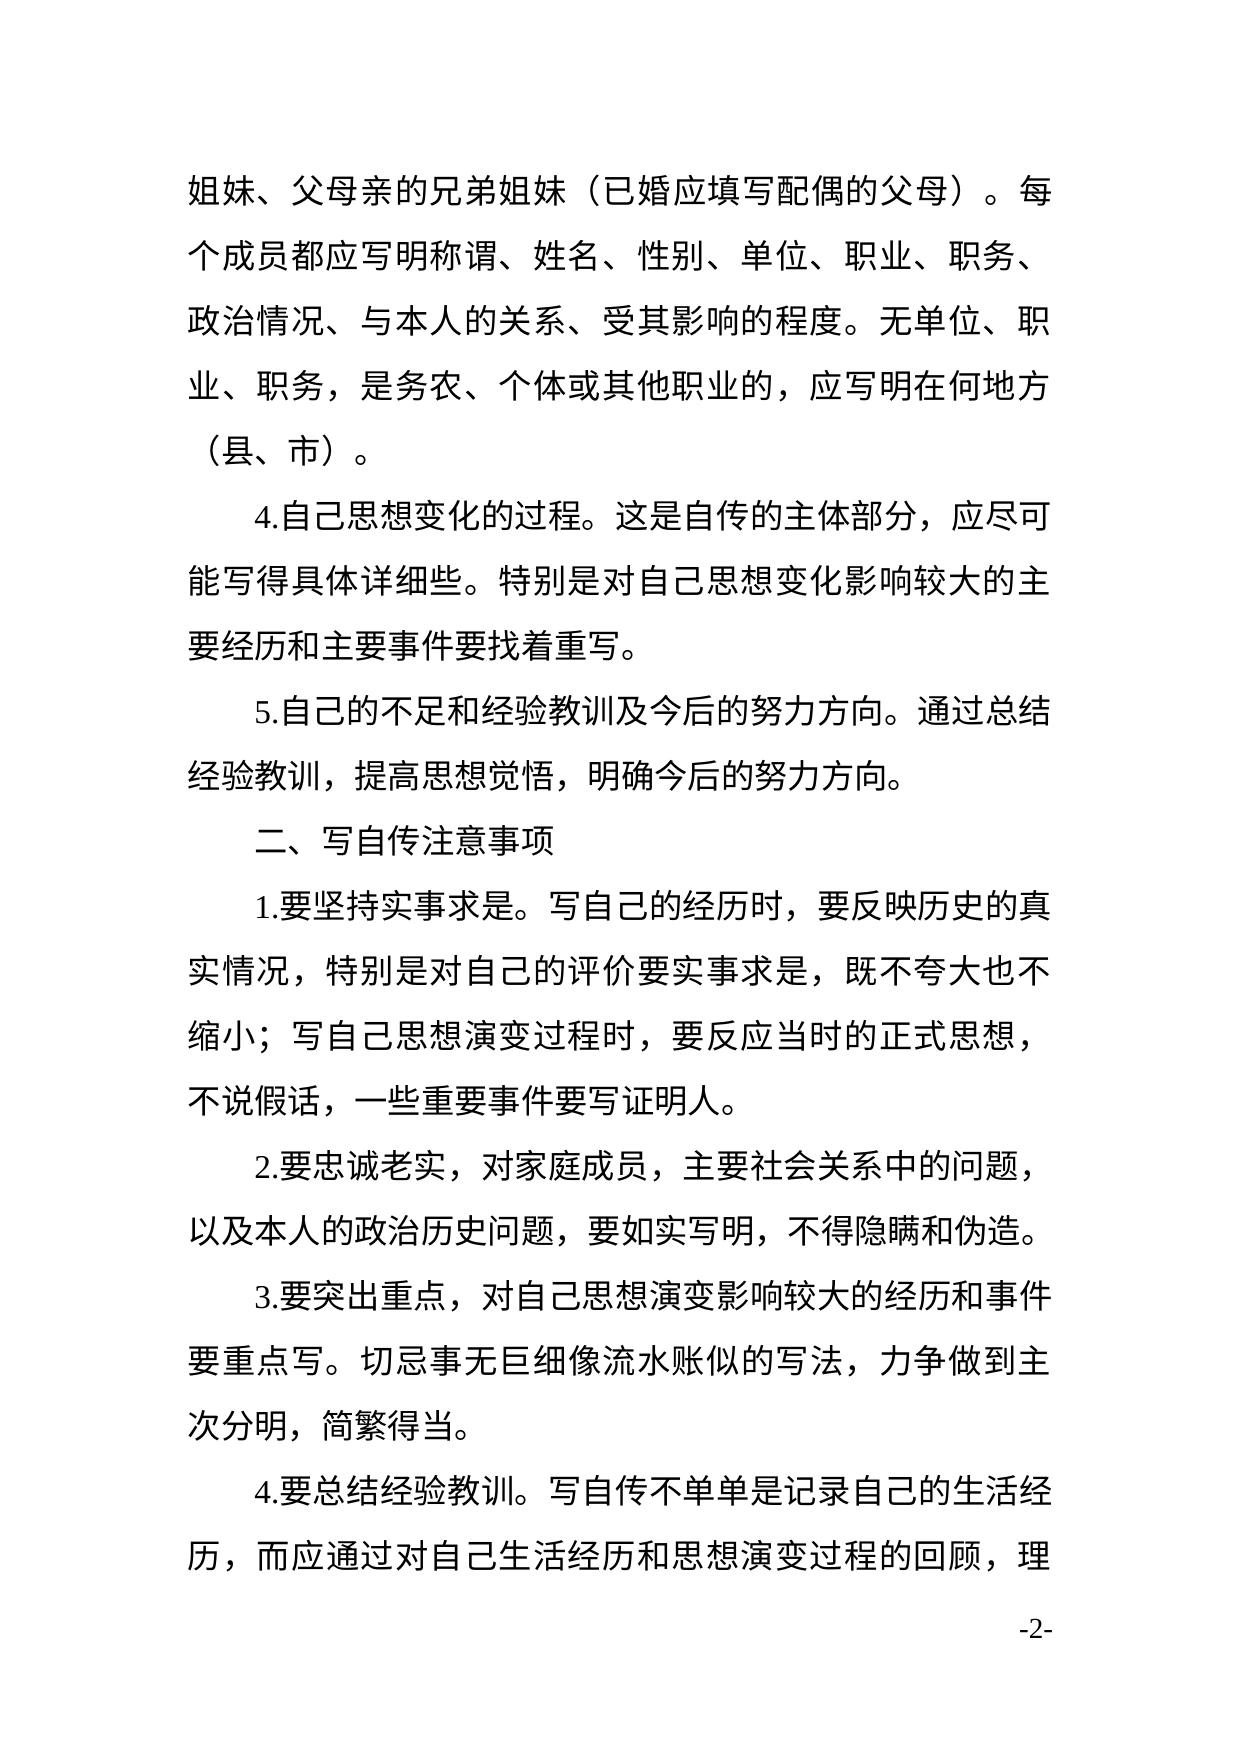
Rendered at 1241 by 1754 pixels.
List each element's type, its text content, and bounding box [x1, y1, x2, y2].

list 自己思想变化的过程。这是自传的主体部分，应尽可能写得具体详细些。特别是对自己思想变化影响较大的主要经历和主要事件要找着重写。 [187, 481, 1053, 676]
list 要忠诚老实，对家庭成员，主要社会关系中的问题，以及本人的政治历史问题，要如实写明，不得隐瞒和伪造。 [187, 1131, 1053, 1261]
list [187, 156, 1053, 481]
list 要突出重点，对自己思想演变影响较大的经历和事件要重点写。切忌事无巨细像流水账似的写法，力争做到主次分明，简繁得当。 [187, 1261, 1053, 1456]
list 写自传注意事项 [187, 806, 1053, 871]
list 自己的不足和经验教训及今后的努力方向。通过总结经验教训，提高思想觉悟，明确今后的努力方向。 [187, 676, 1053, 806]
list 要坚持实事求是。写自己的经历时，要反映历史的真实情况，特别是对自己的评价要实事求是，既不夸大也不缩小；写自己思想演变过程时，要反应当时的正式思想，不说假话，一些重要事件要写证明人。 [187, 871, 1053, 1131]
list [187, 1456, 1053, 1586]
